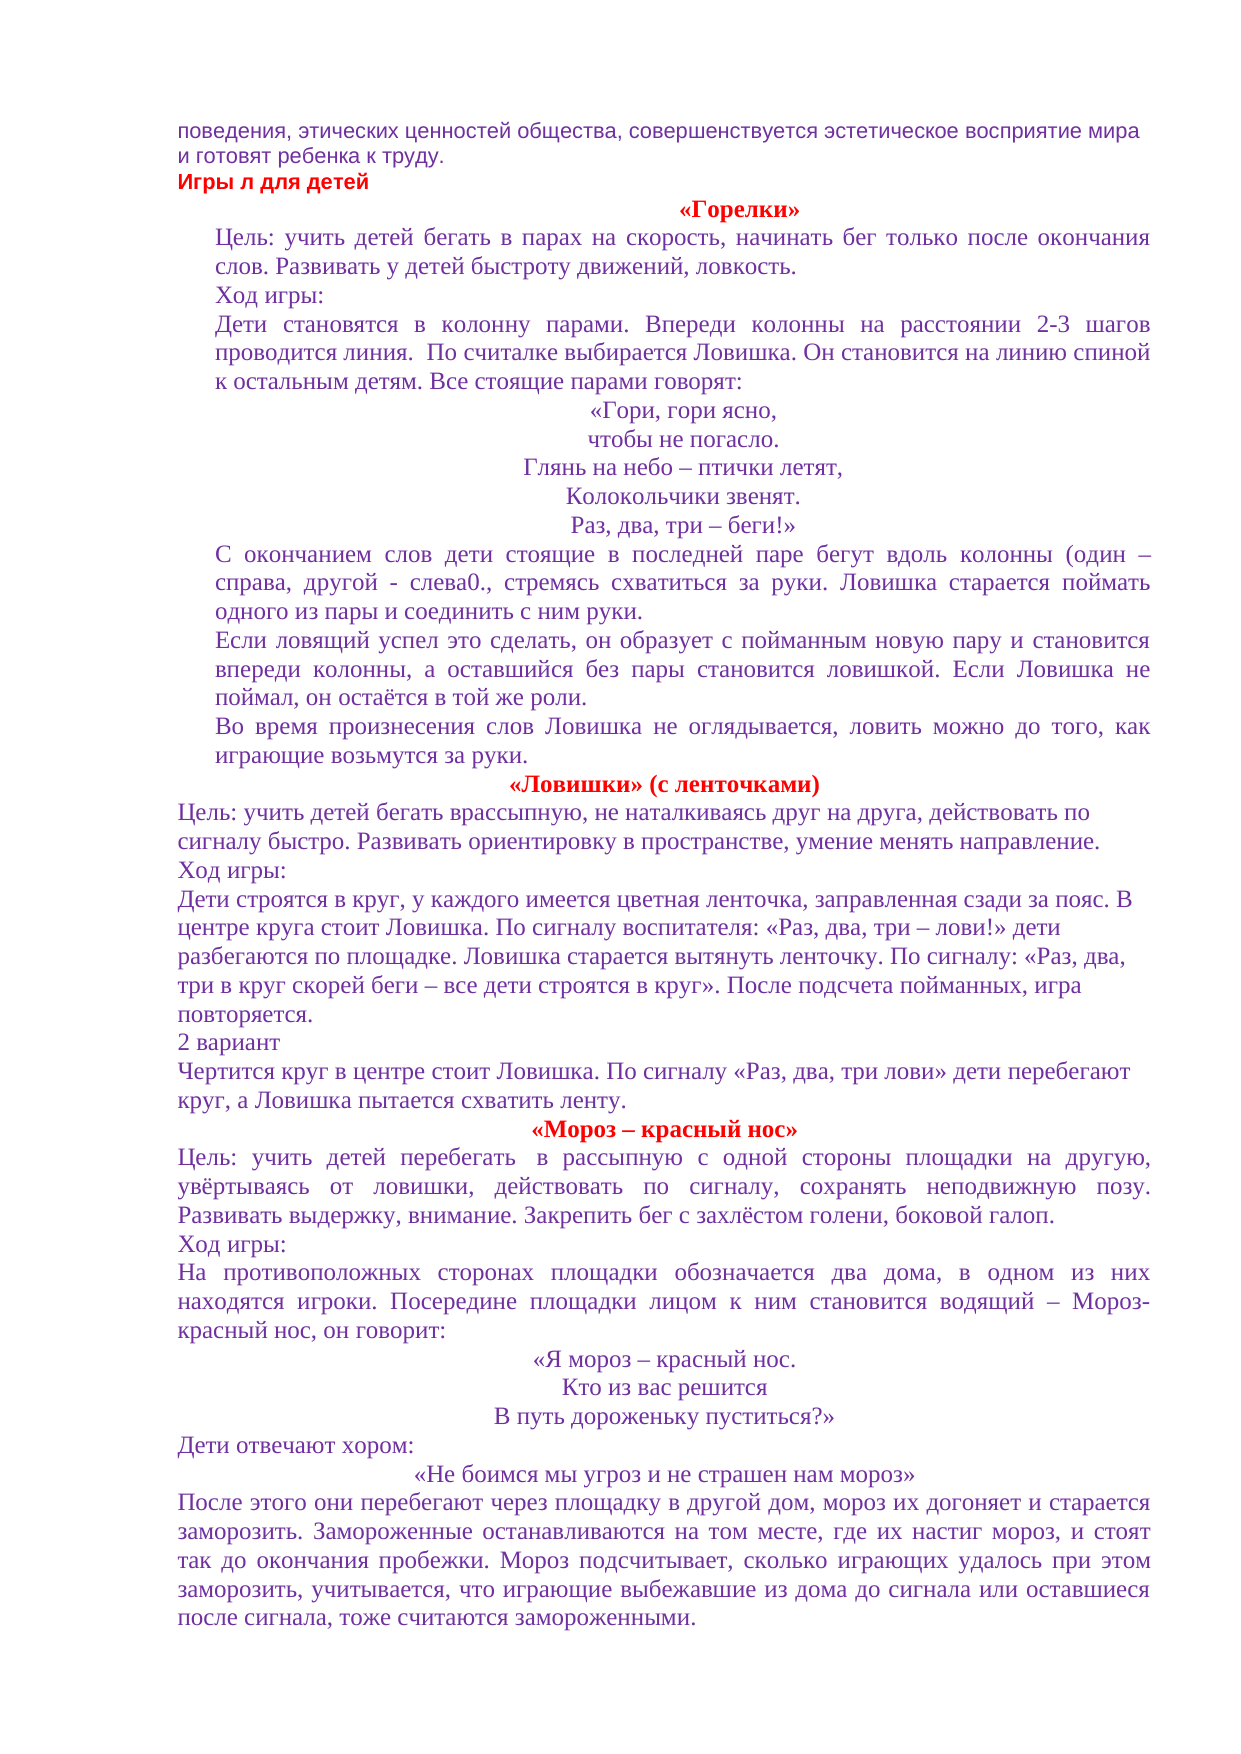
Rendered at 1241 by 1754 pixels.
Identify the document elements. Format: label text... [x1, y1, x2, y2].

text Глянь на небо – птички летят, [215, 452, 1152, 481]
text чтобы не погасло. [215, 424, 1152, 452]
text Ход игры: [177, 1229, 1152, 1257]
text Колокольчики звенят. [215, 481, 1152, 510]
text Игры л для детей [177, 168, 1152, 194]
text Чертится круг в центре стоит Ловишка. По сигналу «Раз, два, три лови» дети перебегают круг, а Ловишка пытается схватить ленту. [177, 1056, 1152, 1114]
text В путь дороженьку пуститься?» [177, 1401, 1152, 1430]
text Во время произнесения слов Ловишка не оглядывается, ловить можно до того, как играющие возьмутся за руки. [215, 711, 1152, 769]
text «Не боимся мы угроз и не страшен нам мороз» [177, 1459, 1152, 1487]
text «Гори, гори ясно, [215, 395, 1152, 424]
text С окончанием слов дети стоящие в последней паре бегут вдоль колонны (один – справа, другой - слева0., стремясь схватиться за руки. Ловишка старается поймать одного из пары и соединить с ним руки. [215, 539, 1152, 625]
text «Я мороз – красный нос. [177, 1344, 1152, 1372]
text Цель: учить детей перебегать в рассыпную с одной стороны площадки на другую, увёртываясь от ловишки, действовать по сигналу, сохранять неподвижную позу. Развивать выдержку, внимание. Закрепить бег с захлёстом голени, боковой галоп. [177, 1142, 1152, 1229]
text Дети строятся в круг, у каждого имеется цветная ленточка, заправленная сзади за пояс. В центре круга стоит Ловишка. По сигналу воспитателя: «Раз, два, три – лови!» дети разбегаются по площадке. Ловишка старается вытянуть ленточку. По сигналу: «Раз, два, три в круг скорей беги – все дети строятся в круг». После подсчета пойманных, игра повторяется. [177, 884, 1152, 1027]
text Кто из вас решится [177, 1372, 1152, 1401]
text «Горелки» [327, 194, 1152, 222]
text Если ловящий успел это сделать, он образует с пойманным новую пару и становится впереди колонны, а оставшийся без пары становится ловишкой. Если Ловишка не поймал, он остаётся в той же роли. [215, 625, 1152, 711]
text На противоположных сторонах площадки обозначается два дома, в одном из них находятся игроки. Посередине площадки лицом к ним становится водящий – Мороз- красный нос, он говорит: [177, 1257, 1152, 1344]
text Цель: учить детей бегать в парах на скорость, начинать бег только после окончания слов. Развивать у детей быстроту движений, ловкость. [215, 222, 1152, 280]
text Ход игры: [215, 280, 1152, 309]
text «Мороз – красный нос» [177, 1114, 1152, 1142]
text Дети отвечают хором: [177, 1430, 1152, 1459]
text 2 вариант [177, 1027, 1152, 1056]
text Ход игры: [177, 855, 1152, 884]
text Цель: учить детей бегать врассыпную, не наталкиваясь друг на друга, действовать по сигналу быстро. Развивать ориентировку в пространстве, умение менять направление. [177, 797, 1152, 855]
text Раз, два, три – беги!» [215, 510, 1152, 539]
text «Ловишки» (с ленточками) [177, 769, 1152, 797]
text Дети становятся в колонну парами. Впереди колонны на расстоянии 2-3 шагов проводится линия. По считалке выбирается Ловишка. Он становится на линию спиной к остальным детям. Все стоящие парами говорят: [215, 309, 1152, 395]
text После этого они перебегают через площадку в другой дом, мороз их догоняет и старается заморозить. Замороженные останавливаются на том месте, где их настиг мороз, и стоят так до окончания пробежки. Мороз подсчитывает, сколько играющих удалось при этом заморозить, учитывается, что играющие выбежавшие из дома до сигнала или оставшиеся после сигнала, тоже считаются замороженными. [177, 1487, 1152, 1631]
